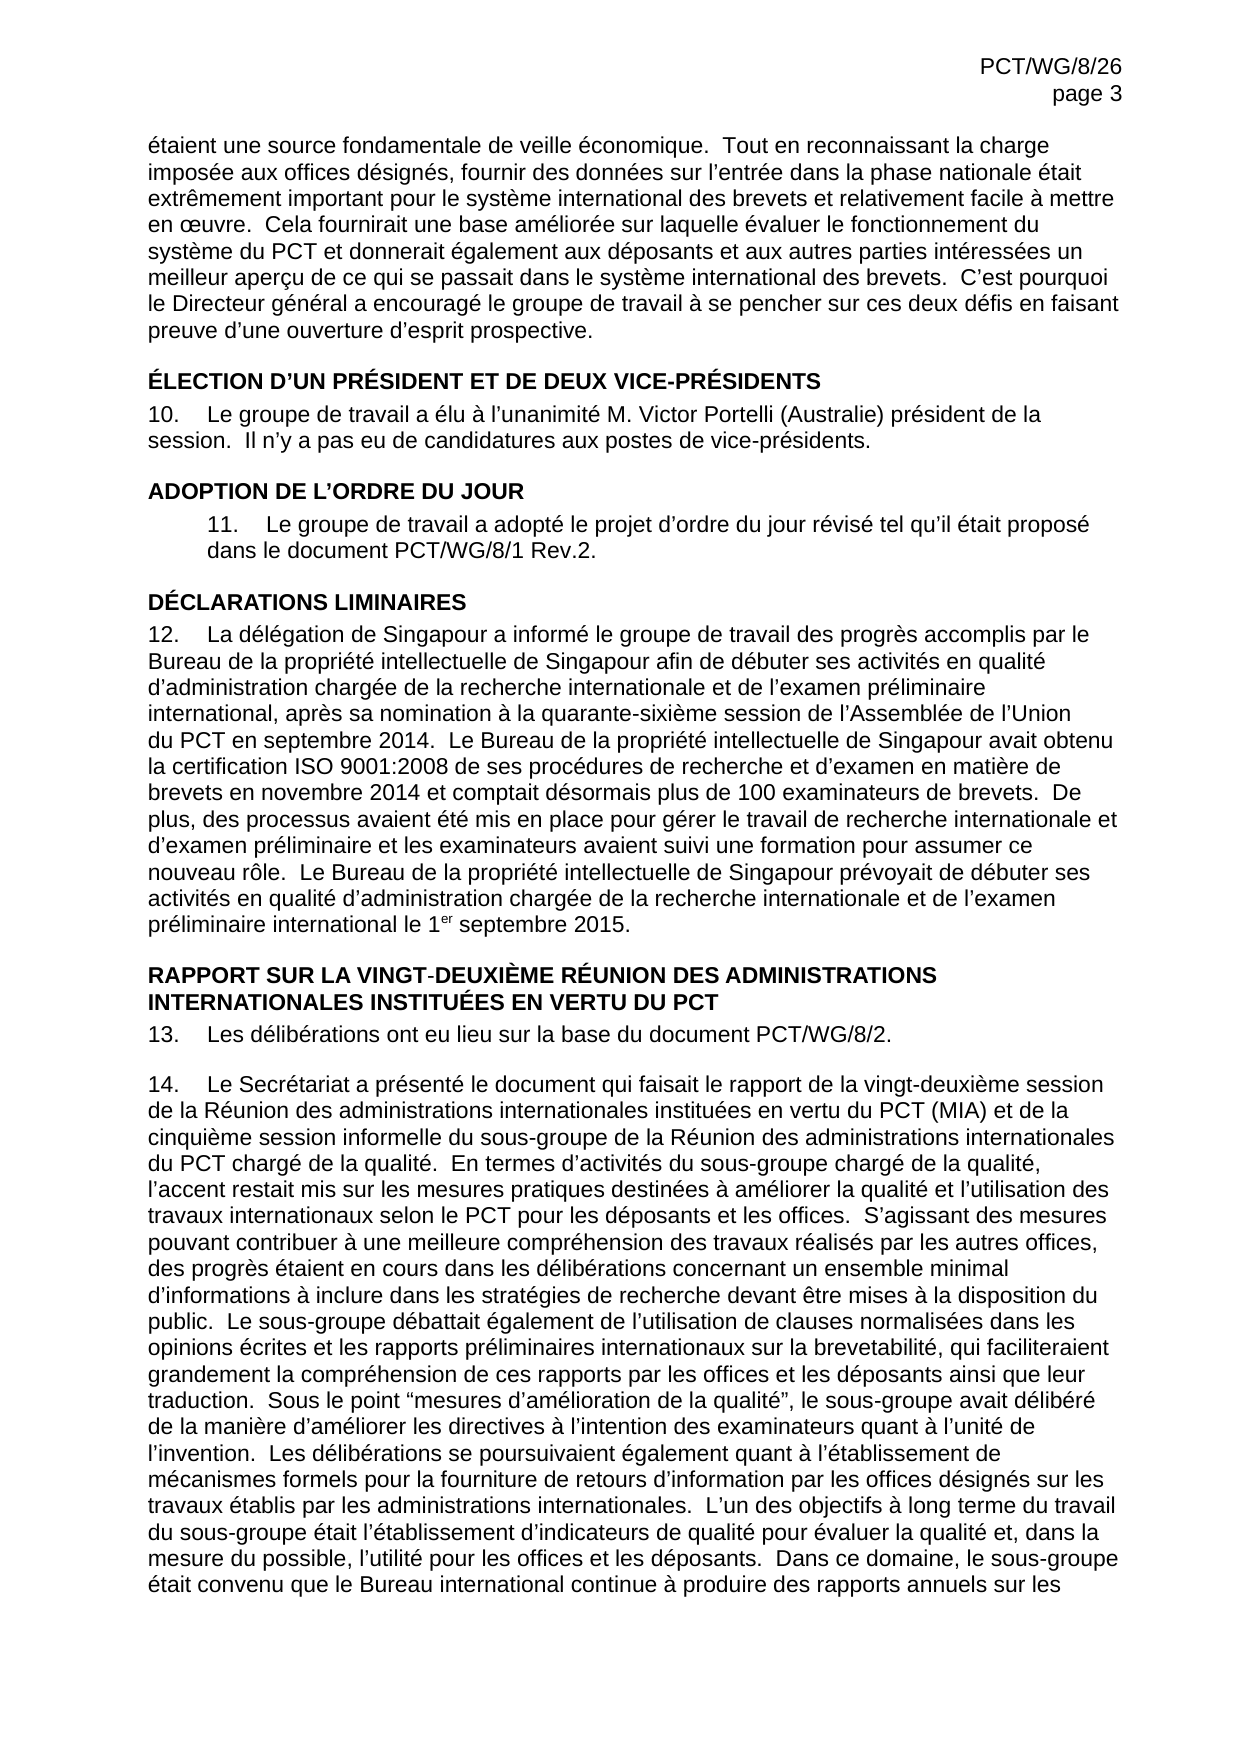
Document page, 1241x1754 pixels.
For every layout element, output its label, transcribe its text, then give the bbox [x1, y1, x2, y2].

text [148, 132, 1122, 343]
text Le groupe de travail a adopté le projet d’ordre du jour révisé tel qu’il était proposé dans le document PCT/WG/8/1 Rev.2. [207, 511, 1122, 564]
subtitle DÉCLARATIONS LIMINAIRES [148, 589, 1122, 615]
subtitle Élection d’un président et de deux vice-présidents [148, 368, 1122, 394]
text La délégation de Singapour a informé le groupe de travail des progrès accomplis par le Bureau de la propriété intellectuelle de Singapour afin de débuter ses activités en qualité d’administration chargée de la recherche internationale et de l’examen préliminaire international, après sa nomination à la quarante-sixième session de l’Assemblée de l’Union du PCT en septembre 2014. Le Bureau de la propriété intellectuelle de Singapour avait obtenu la certification ISO 9001:2008 de ses procédures de recherche et d’examen en matière de brevets en novembre 2014 et comptait désormais plus de 100 examinateurs de brevets. De plus, des processus avaient été mis en place pour gérer le travail de recherche internationale et d’examen préliminaire et les examinateurs avaient suivi une formation pour assumer ce nouveau rôle. Le Bureau de la propriété intellectuelle de Singapour prévoyait de débuter ses activités en qualité d’administration chargée de la recherche internationale et de l’examen préliminaire international le 1er septembre 2015. [148, 621, 1122, 937]
text Les délibérations ont eu lieu sur la base du document PCT/WG/8/2. [148, 1021, 1122, 1048]
subtitle Adoption de l’ordre du jour [148, 478, 1122, 505]
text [148, 1071, 1122, 1598]
text Le groupe de travail a élu à l’unanimité M. Victor Portelli (Australie) président de la session. Il n’y a pas eu de candidatures aux postes de vice-présidents. [148, 401, 1122, 453]
subtitle RAPPORT SUR LA VINGT-DEUXIÈME RÉUNION DES ADMINISTRATIONS INTERNATIONALES INSTITUÉES EN VERTU DU PCT [148, 962, 1122, 1015]
